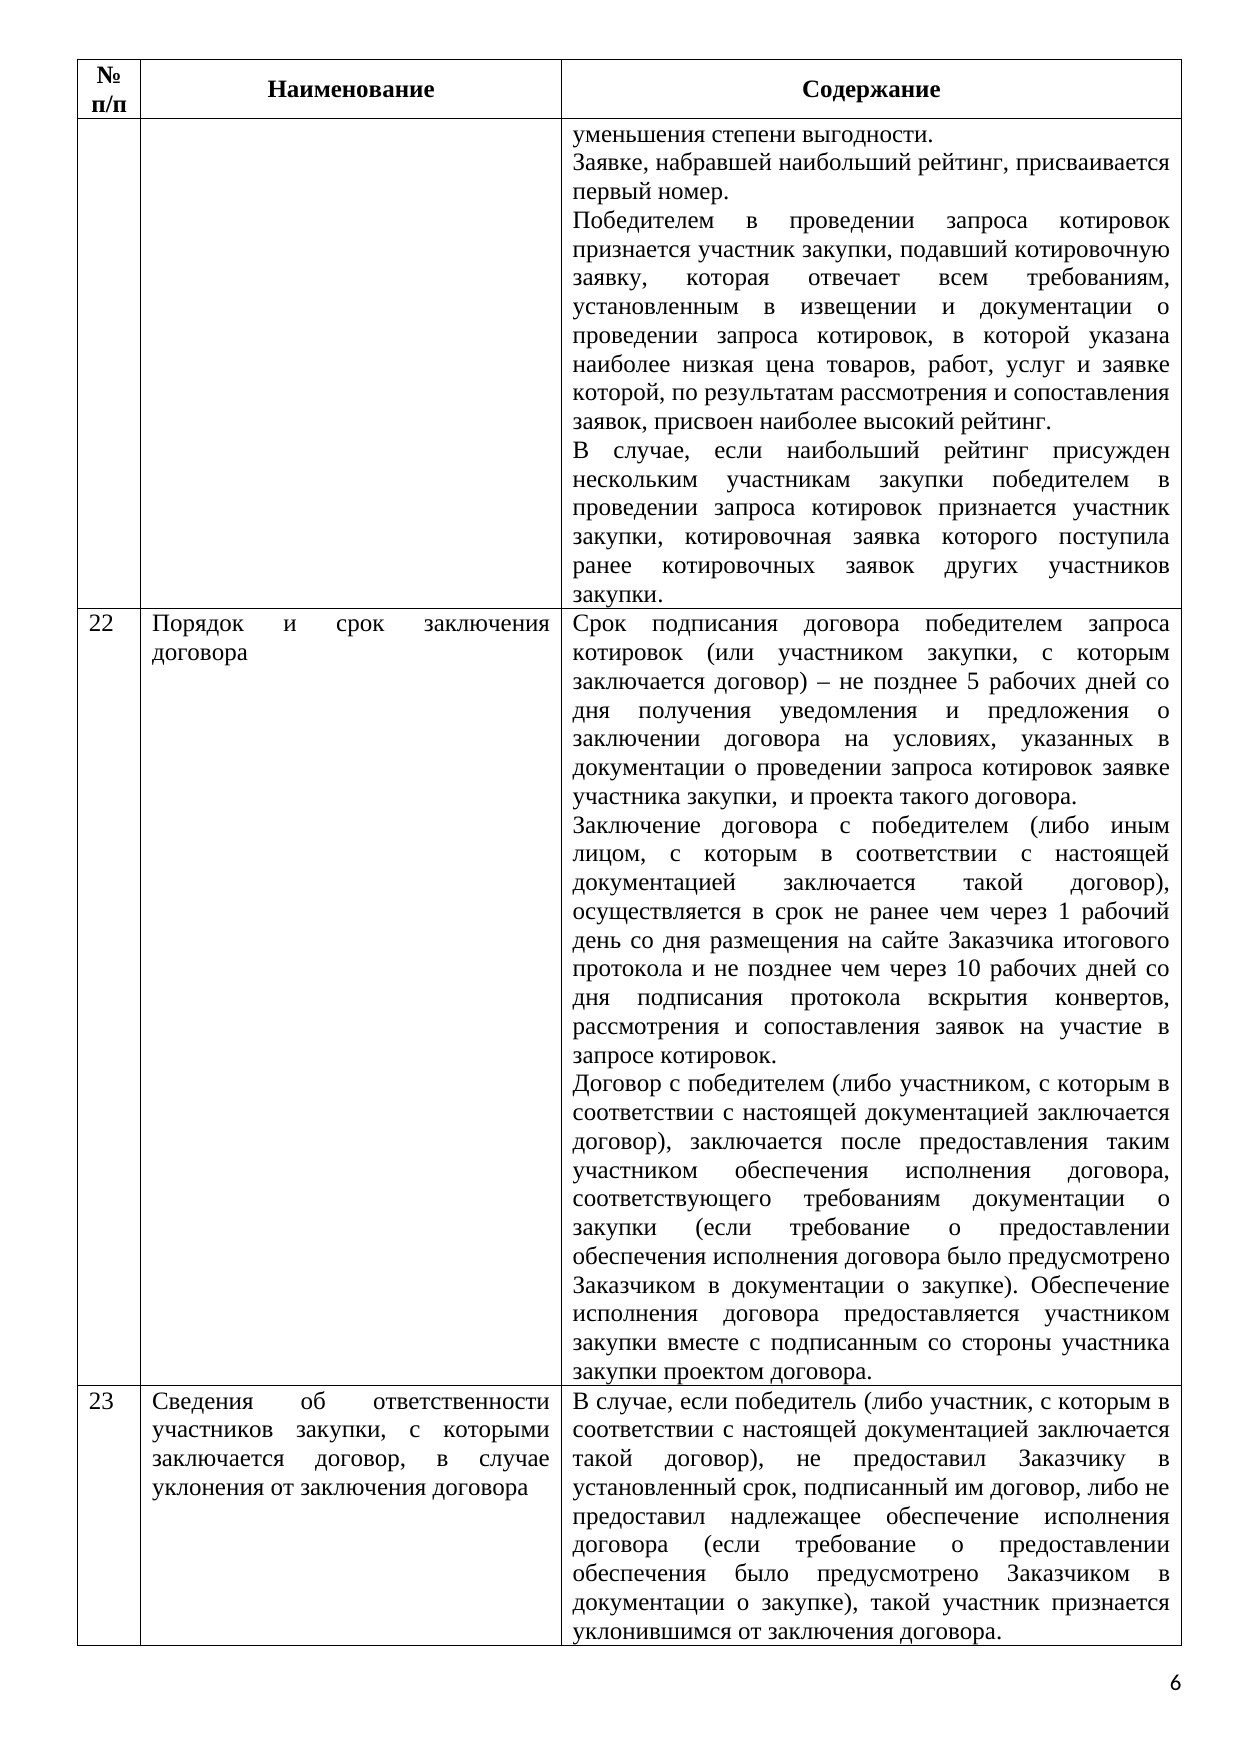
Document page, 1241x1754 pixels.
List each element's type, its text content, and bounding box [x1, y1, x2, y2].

table_cell 22 [78, 609, 140, 1385]
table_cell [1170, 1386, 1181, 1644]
table_header Наименование [141, 60, 561, 118]
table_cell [141, 1386, 561, 1644]
table_cell 21 [78, 119, 140, 607]
table_cell Порядок и срок заключения договора [141, 609, 561, 1385]
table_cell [562, 119, 1181, 607]
table_cell Срок подписания договора победителем запроса котировок (или участником закупки, с которым заключается договор) – не позднее 5 рабочих дней со дня получения уведомления и предложения о заключении договора на условиях, указанных в документации о проведении запроса котировок заявке участника закупки, и проекта такого договора. Заключение договора с победителем (либо иным лицом, с которым в соответствии с настоящей документацией заключается такой договор), осуществляется в срок не ранее чем через 1 рабочий день со дня размещения на сайте Заказчика итогового протокола и не позднее чем через 10 рабочих дней со дня подписания протокола вскрытия конвертов, рассмотрения и сопоставления заявок на участие в запросе котировок. Договор с победителем (либо участником, с которым в соответствии с настоящей документацией заключается договор), заключается после предоставления таким участником обеспечения исполнения договора, соответствующего требованиям документации о закупки (если требование о предоставлении обеспечения исполнения договора было предусмотрено Заказчиком в документации о закупке). Обеспечение исполнения договора предоставляется участником закупки вместе с подписанным со стороны участника закупки проектом договора. [562, 609, 1181, 1385]
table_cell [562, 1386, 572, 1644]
table_header Содержание [562, 60, 1181, 118]
table_cell 23 [78, 1386, 140, 1644]
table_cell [141, 119, 561, 607]
